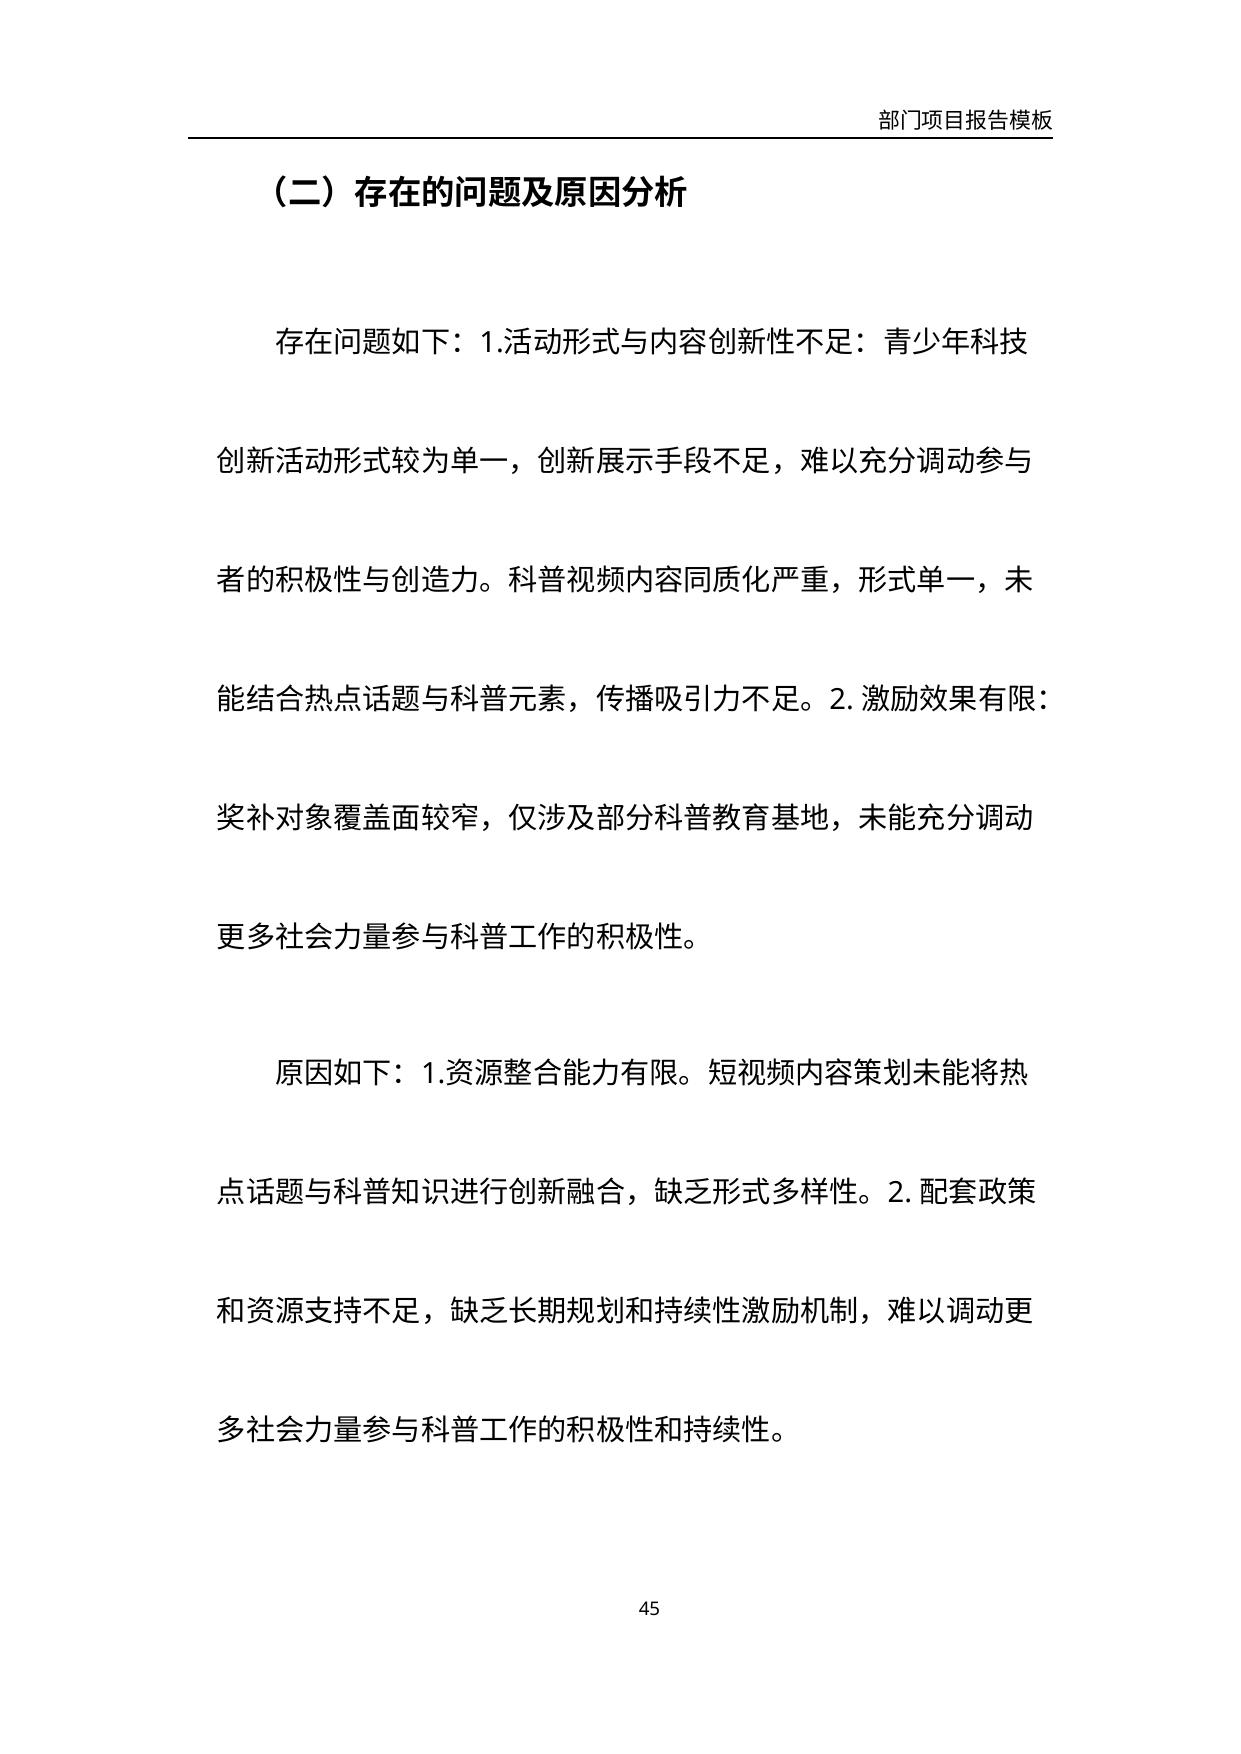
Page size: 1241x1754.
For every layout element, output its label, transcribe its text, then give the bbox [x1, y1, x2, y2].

subtitle 存在问题如下：1.活动形式与内容创新性不足：青少年科技创新活动形式较为单一，创新展示手段不足，难以充分调动参与者的积极性与创造力。科普视频内容同质化严重，形式单一，未能结合热点话题与科普元素，传播吸引力不足。2. 激励效果有限：奖补对象覆盖面较窄，仅涉及部分科普教育基地，未能充分调动更多社会力量参与科普工作的积极性。 [217, 300, 1053, 974]
subtitle （二）存在的问题及原因分析 [187, 150, 1053, 229]
subtitle 原因如下：1.资源整合能力有限。短视频内容策划未能将热点话题与科普知识进行创新融合，缺乏形式多样性。2. 配套政策和资源支持不足，缺乏长期规划和持续性激励机制，难以调动更多社会力量参与科普工作的积极性和持续性。 [217, 1031, 1053, 1468]
